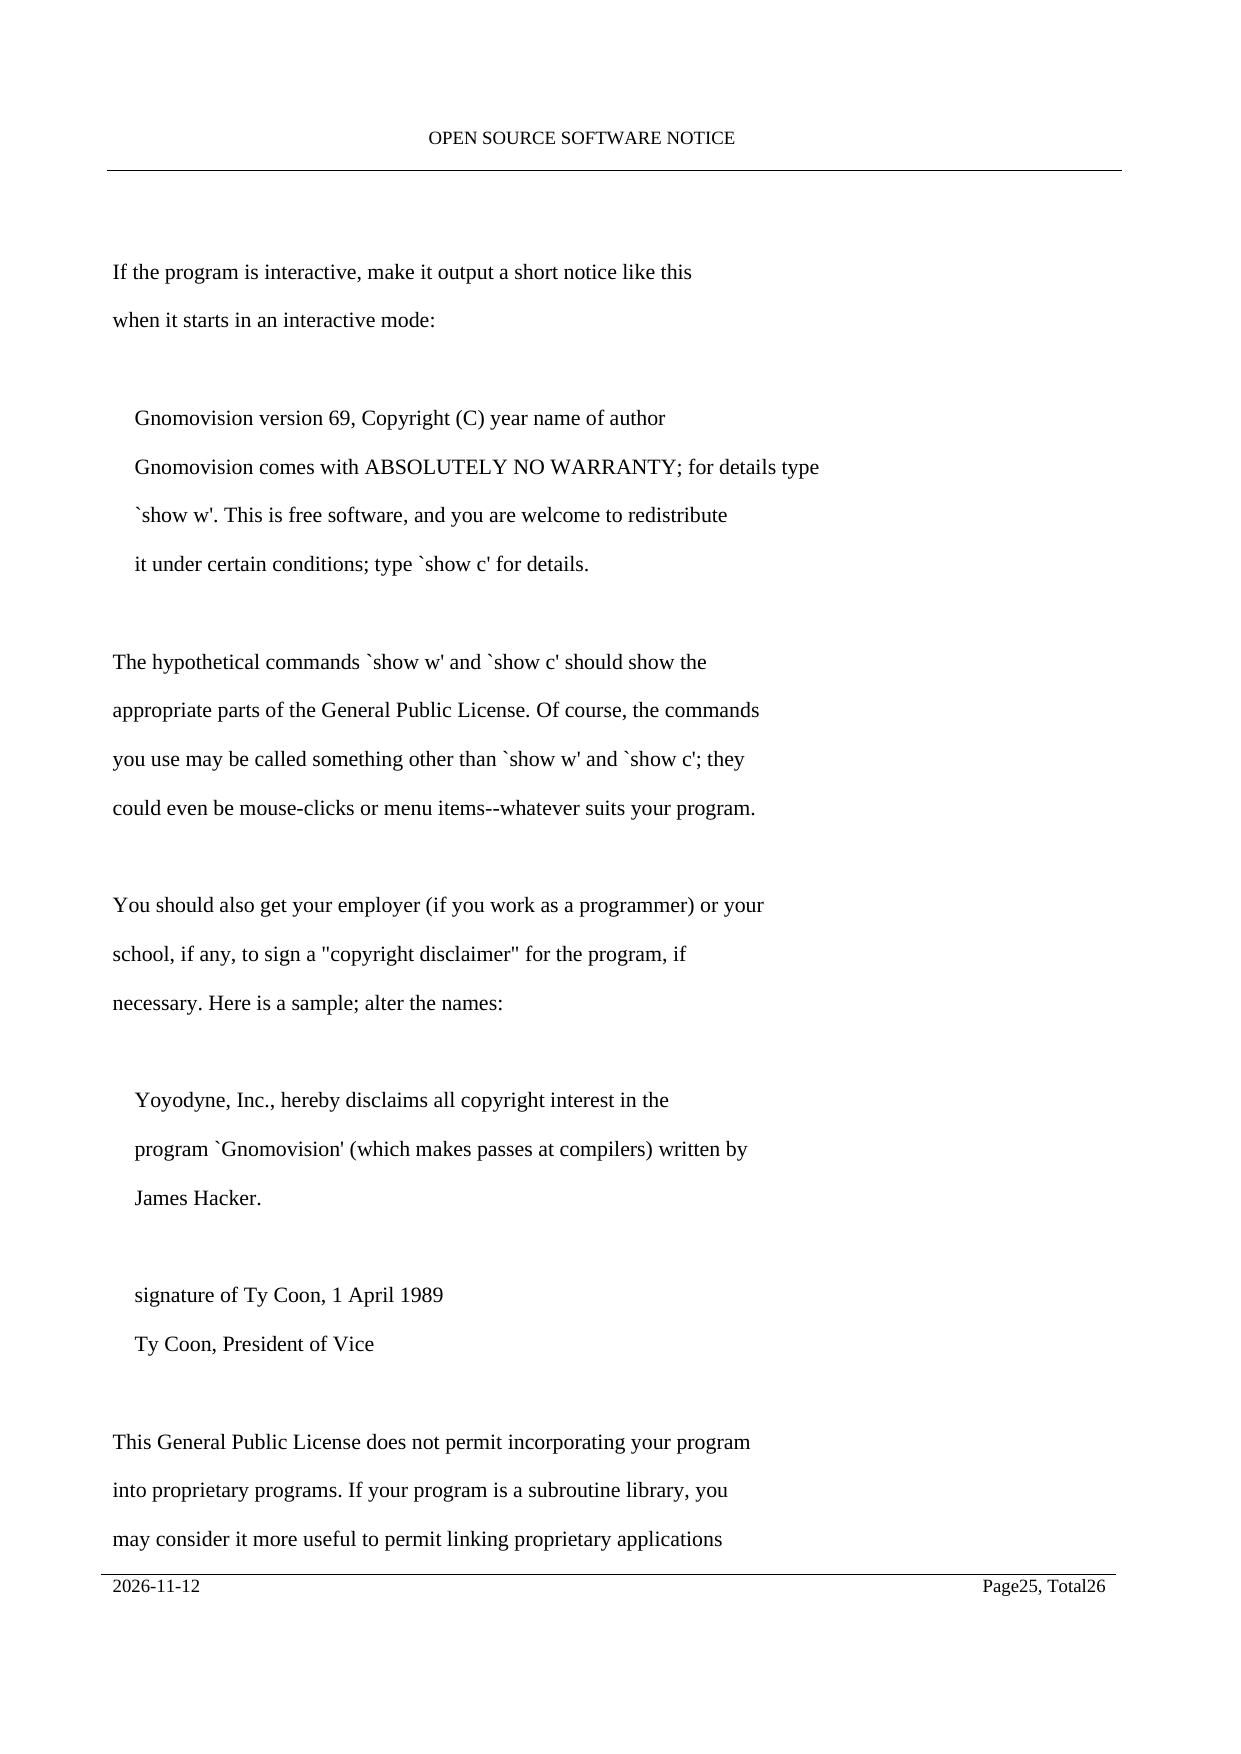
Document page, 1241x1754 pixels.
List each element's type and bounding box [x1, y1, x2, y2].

text [112, 206, 1128, 1555]
